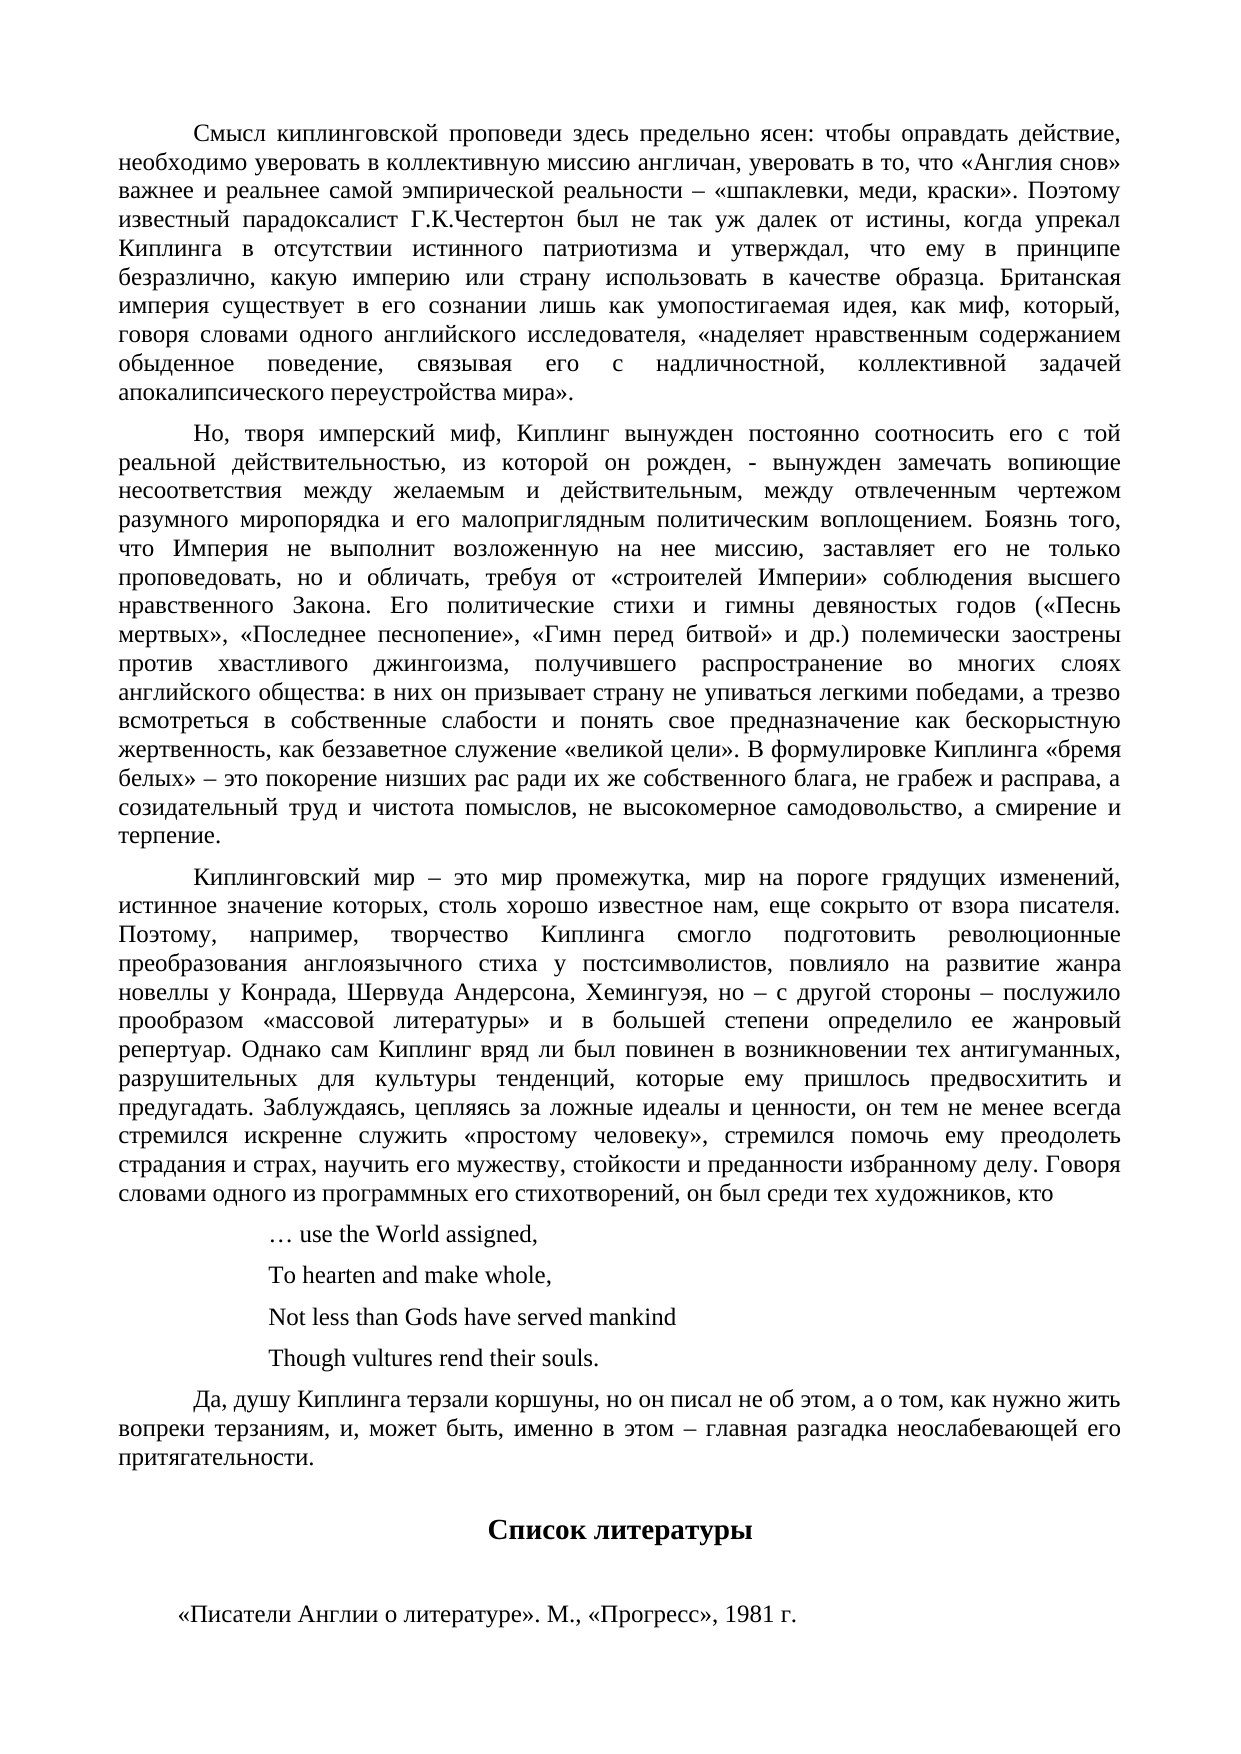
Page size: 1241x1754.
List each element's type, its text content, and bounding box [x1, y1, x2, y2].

text Смысл киплинговской проповеди здесь предельно ясен: чтобы оправдать действие, необходимо уверовать в коллективную миссию англичан, уверовать в то, что «Англия снов» важнее и реальнее самой эмпирической реальности – «шпаклевки, меди, краски». Поэтому известный парадоксалист Г.К.Честертон был не так уж далек от истины, когда упрекал Киплинга в отсутствии истинного патриотизма и утверждал, что ему в принципе безразлично, какую империю или страну использовать в качестве образца. Британская империя существует в его сознании лишь как умопостигаемая идея, как миф, который, говоря словами одного английского исследователя, «наделяет нравственным содержанием обыденное поведение, связывая его с надличностной, коллективной задачей апокалипсического переустройства мира». [118, 118, 1122, 406]
text Киплинговский мир – это мир промежутка, мир на пороге грядущих изменений, истинное значение которых, столь хорошо известное нам, еще сокрыто от взора писателя. Поэтому, например, творчество Киплинга смогло подготовить революционные преобразования англоязычного стиха у постсимволистов, повлияло на развитие жанра новеллы у Конрада, Шервуда Андерсона, Хемингуэя, но – с другой стороны – послужило прообразом «массовой литературы» и в большей степени определило ее жанровый репертуар. Однако сам Киплинг вряд ли был повинен в возникновении тех антигуманных, разрушительных для культуры тенденций, которые ему пришлось предвосхитить и предугадать. Заблуждаясь, цепляясь за ложные идеалы и ценности, он тем не менее всегда стремился искренне служить «простому человеку», стремился помочь ему преодолеть страдания и страх, научить его мужеству, стойкости и преданности избранному делу. Говоря словами одного из программных его стихотворений, он был среди тех художников, кто [118, 862, 1122, 1207]
text … use the World assigned, [118, 1219, 1122, 1248]
text To hearten and make whole, [118, 1261, 1122, 1289]
text Though vultures rend their souls. [118, 1343, 1122, 1372]
text Not less than Gods have served mankind [118, 1302, 1122, 1331]
text Но, творя имперский миф, Киплинг вынужден постоянно соотносить его с той реальной действительностью, из которой он рожден, - вынужден замечать вопиющие несоответствия между желаемым и действительным, между отвлеченным чертежом разумного миропорядка и его малоприглядным политическим воплощением. Боязнь того, что Империя не выполнит возложенную на нее миссию, заставляет его не только проповедовать, но и обличать, требуя от «строителей Империи» соблюдения высшего нравственного Закона. Его политические стихи и гимны девяностых годов («Песнь мертвых», «Последнее песнопение», «Гимн перед битвой» и др.) полемически заострены против хвастливого джингоизма, получившего распространение во многих слоях английского общества: в них он призывает страну не упиваться легкими победами, а трезво всмотреться в собственные слабости и понять свое предназначение как бескорыстную жертвенность, как беззаветное служение «великой цели». В формулировке Киплинга «бремя белых» – это покорение низших рас ради их же собственного блага, не грабеж и расправа, а созидательный труд и чистота помыслов, не высокомерное самодовольство, а смирение и терпение. [118, 418, 1122, 849]
text Список литературы [118, 1512, 1122, 1545]
text Да, душу Киплинга терзали коршуны, но он писал не об этом, а о том, как нужно жить вопреки терзаниям, и, может быть, именно в этом – главная разгадка неослабевающей его притягательности. [118, 1384, 1122, 1471]
text «Писатели Англии о литературе». М., «Прогресс», 1981 г. [118, 1599, 1122, 1628]
